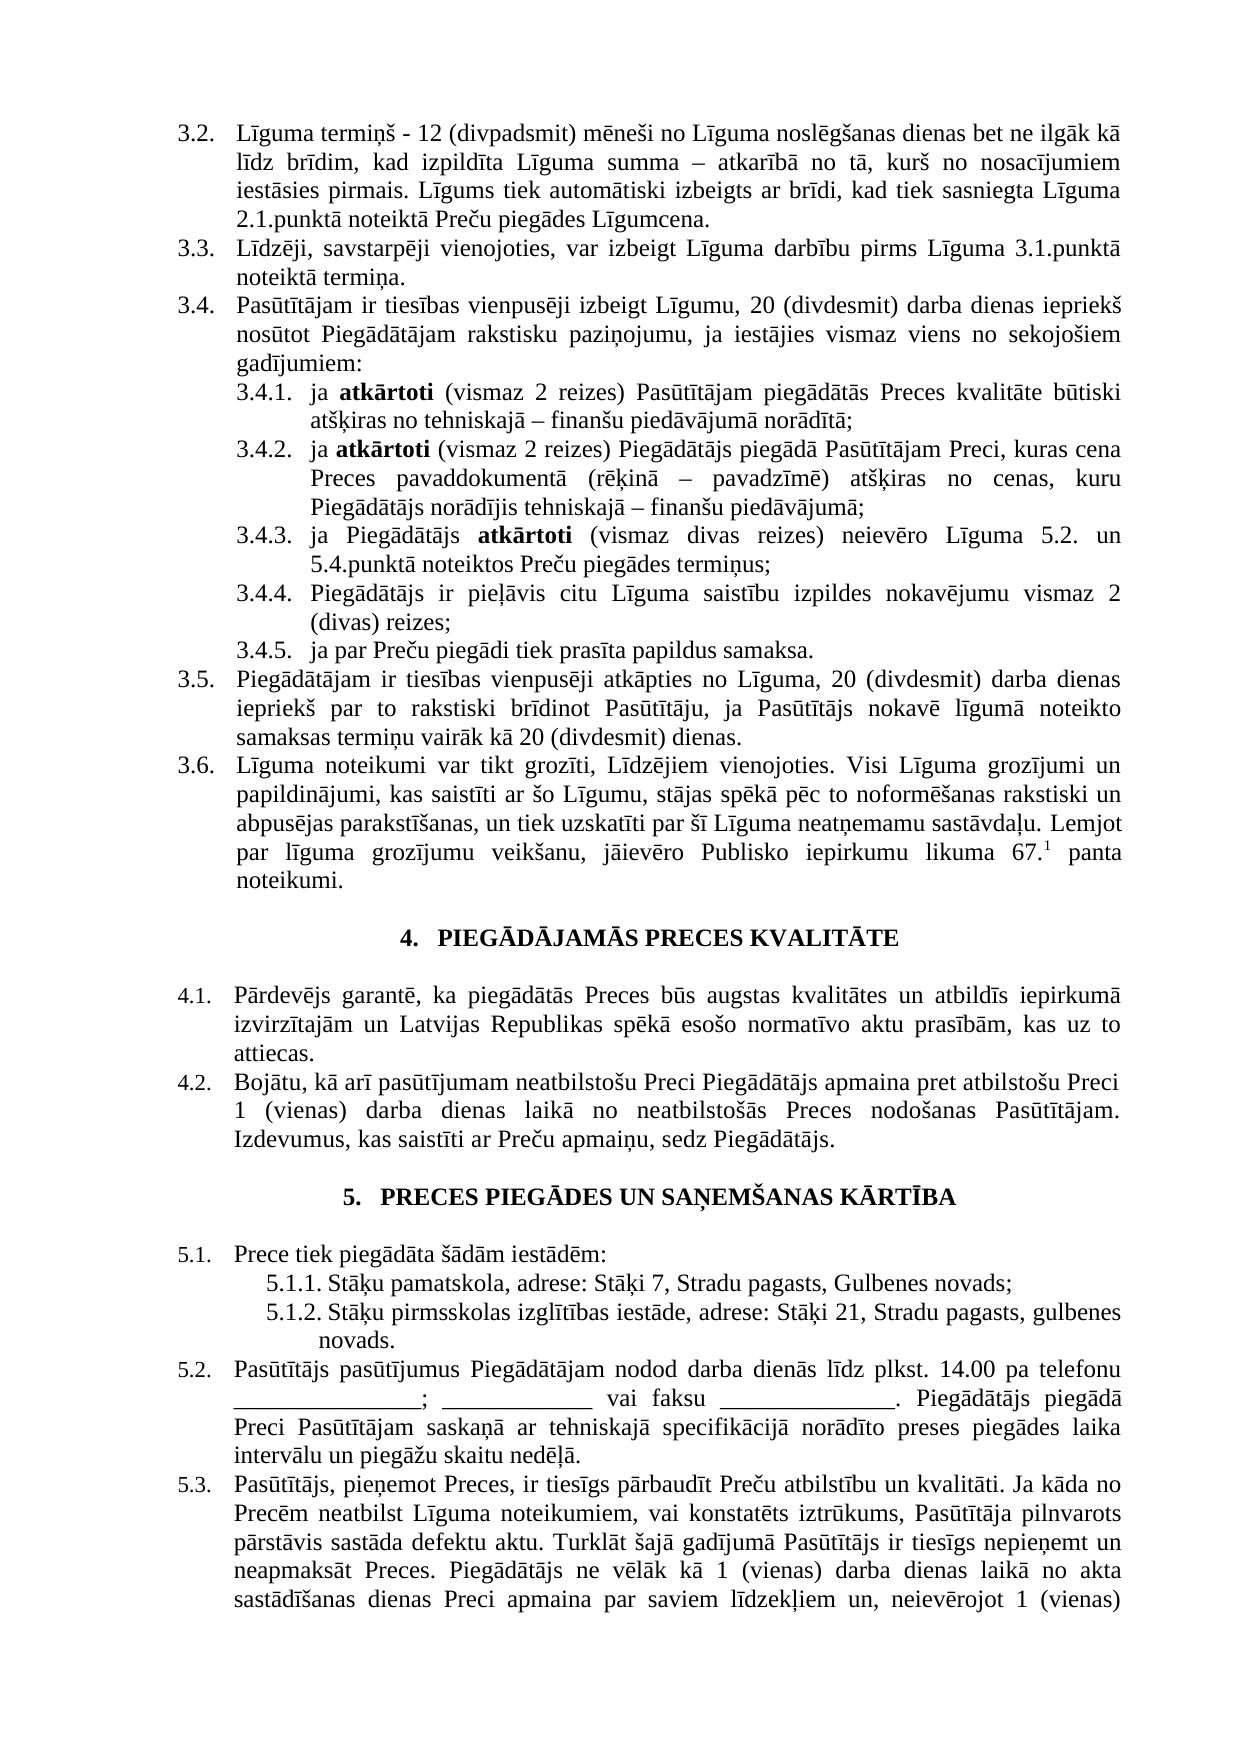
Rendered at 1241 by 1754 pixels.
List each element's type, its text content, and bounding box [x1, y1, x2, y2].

list Prece tiek piegādāta šādām iestādēm: [177, 1239, 1122, 1268]
list Bojātu, kā arī pasūtījumam neatbilstošu Preci Piegādātājs apmaina pret atbilstošu Preci 1 (vienas) darba dienas laikā no neatbilstošās Preces nodošanas Pasūtītājam. Izdevumus, kas saistīti ar Preču apmaiņu, sedz Piegādātājs. [177, 1067, 1122, 1153]
list Pasūtītājs pasūtījumus Piegādātājam nodod darba dienās līdz plkst. 14.00 pa telefonu _______________; ____________ vai faksu ______________. Piegādātājs piegādā Preci Pasūtītājam saskaņā ar tehniskajā specifikācijā norādīto preses piegādes laika intervālu un piegāžu skaitu nedēļā. [177, 1354, 1122, 1469]
list Preces piegādes un saņemšanas kārtība [177, 1182, 1122, 1211]
list Stāķu pirmsskolas izglītības iestāde, adrese: Stāķi 21, Stradu pagasts, gulbenes novads. [266, 1297, 1122, 1354]
text 3.4.2. ja atkārtoti (vismaz 2 reizes) Piegādātājs piegādā Pasūtītājam Preci, kuras cena Preces pavaddokumentā (rēķinā – pavadzīmē) atšķiras no cenas, kuru Piegādātājs norādījis tehniskajā – finanšu piedāvājumā; [236, 434, 1122, 521]
text 3.4. Pasūtītājam ir tiesības vienpusēji izbeigt Līgumu, 20 (divdesmit) darba dienas iepriekš nosūtot Piegādātājam rakstisku paziņojumu, ja iestājies vismaz viens no sekojošiem gadījumiem: [177, 291, 1122, 377]
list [177, 1469, 1122, 1613]
text 3.4.4. Piegādātājs ir pieļāvis citu Līguma saistību izpildes nokavējumu vismaz 2 (divas) reizes; [236, 578, 1122, 636]
text 3.4.5. ja par Preču piegādi tiek prasīta papildus samaksa. [236, 636, 1122, 664]
text 3.6. Līguma noteikumi var tikt grozīti, Līdzējiem vienojoties. Visi Līguma grozījumi un papildinājumi, kas saistīti ar šo Līgumu, stājas spēkā pēc to noformēšanas rakstiski un abpusējas parakstīšanas, un tiek uzskatīti par šī Līguma neatņemamu sastāvdaļu. Lemjot par līguma grozījumu veikšanu, jāievēro Publisko iepirkumu likuma 67.1 panta noteikumi. [177, 751, 1122, 894]
text 3.2. Līguma termiņš - 12 (divpadsmit) mēneši no Līguma noslēgšanas dienas bet ne ilgāk kā līdz brīdim, kad izpildīta Līguma summa – atkarībā no tā, kurš no nosacījumiem iestāsies pirmais. Līgums tiek automātiski izbeigts ar brīdi, kad tiek sasniegta Līguma 2.1.punktā noteiktā Preču piegādes Līgumcena. [177, 118, 1122, 233]
text 3.5. Piegādātājam ir tiesības vienpusēji atkāpties no Līguma, 20 (divdesmit) darba dienas iepriekš par to rakstiski brīdinot Pasūtītāju, ja Pasūtītājs nokavē līgumā noteikto samaksas termiņu vairāk kā 20 (divdesmit) dienas. [177, 664, 1122, 751]
text 3.3. Līdzēji, savstarpēji vienojoties, var izbeigt Līguma darbību pirms Līguma 3.1.punktā noteiktā termiņa. [177, 233, 1122, 291]
list Pārdevējs garantē, ka piegādātās Preces būs augstas kvalitātes un atbildīs iepirkumā izvirzītajām un Latvijas Republikas spēkā esošo normatīvo aktu prasībām, kas uz to attiecas. [177, 981, 1122, 1067]
text 3.4.1. ja atkārtoti (vismaz 2 reizes) Pasūtītājam piegādātās Preces kvalitāte būtiski atšķiras no tehniskajā – finanšu piedāvājumā norādītā; [236, 377, 1122, 434]
list Piegādājamās preces kvalitāte [177, 923, 1122, 952]
list Stāķu pamatskola, adrese: Stāķi 7, Stradu pagasts, Gulbenes novads; [266, 1268, 1122, 1297]
text 3.4.3. ja Piegādātājs atkārtoti (vismaz divas reizes) neievēro Līguma 5.2. un 5.4.punktā noteiktos Preču piegādes termiņus; [236, 521, 1122, 578]
